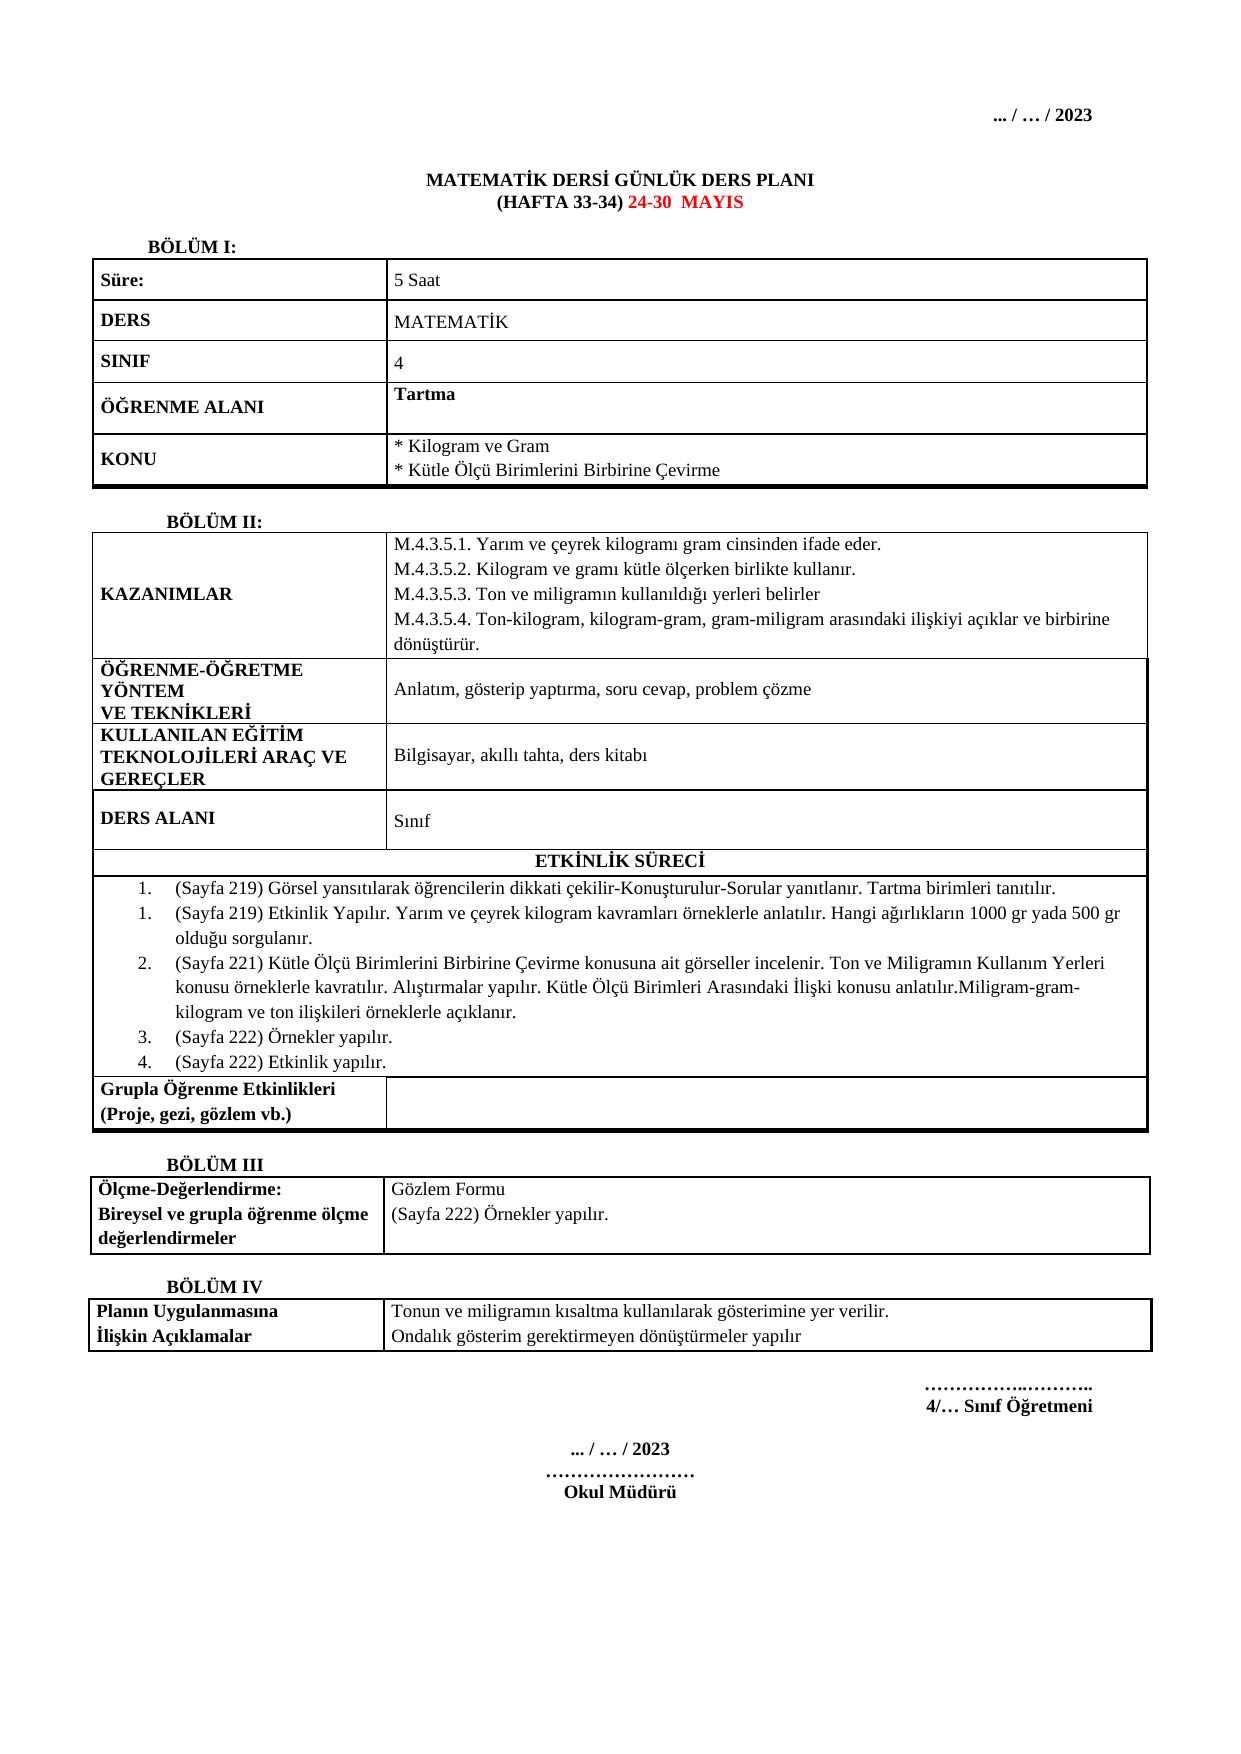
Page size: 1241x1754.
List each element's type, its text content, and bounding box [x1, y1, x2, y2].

table_cell 4 [388, 341, 1146, 382]
table_cell Bilgisayar, akıllı tahta, ders kitabı [387, 724, 1146, 789]
table_header Gözlem Formu (Sayfa 222) Örnekler yapılır. [385, 1178, 1149, 1252]
table_cell * Kilogram ve Gram * Kütle Ölçü Birimlerini Birbirine Çevirme [388, 435, 1146, 484]
text ……………..……….. [148, 1373, 1092, 1395]
text 4/… Sınıf Öğretmeni [148, 1395, 1092, 1416]
subtitle BÖLÜM IV [148, 1276, 1092, 1298]
table_header Planın Uygulanmasına İlişkin Açıklamalar [90, 1300, 383, 1349]
table_header 5 Saat [388, 260, 1146, 299]
text BÖLÜM II: [148, 511, 1092, 532]
table_cell Tartma [388, 383, 1146, 433]
text Okul Müdürü [148, 1481, 1092, 1503]
table_cell DERS [94, 301, 386, 340]
table_cell ETKİNLİK SÜRECİ [94, 850, 1146, 875]
table_cell Sınıf [387, 791, 1146, 848]
table_header Tonun ve miligramın kısaltma kullanılarak gösterimine yer verilir. Ondalık gösterim gerektirmeyen dönüştürmeler yapılır [385, 1300, 1150, 1349]
text (HAFTA 33-34) 24-30 MAYIS [148, 191, 1092, 212]
table_cell Anlatım, gösterip yaptırma, soru cevap, problem çözme [387, 659, 1146, 723]
table_cell SINIF [94, 341, 386, 382]
table_cell Grupla Öğrenme Etkinlikleri (Proje, gezi, gözlem vb.) [94, 1077, 386, 1128]
table_cell KONU [94, 435, 386, 484]
text BÖLÜM I: [148, 236, 1092, 258]
text ... / … / 2023 [148, 104, 1092, 126]
text …………………… [148, 1459, 1092, 1481]
table_cell MATEMATİK [388, 301, 1146, 340]
table_header KAZANIMLAR [93, 533, 386, 657]
table_cell (Sayfa 219) Görsel yansıtılarak öğrencilerin dikkati çekilir-Konuşturulur-Sorular yanıtlanır. Tartma birimleri tanıtılır. (Sayfa 219) Etkinlik Yapılır. Yarım ve çeyrek kilogram kavramları örneklerle anlatılır. Hangi ağırlıkların 1000 gr yada 500 gr olduğu sorgulanır. (Sayfa 221) Kütle Ölçü Birimlerini Birbirine Çevirme konusuna ait görseller incelenir. Ton ve Miligramın Kullanım Yerleri konusu örneklerle kavratılır. Alıştırmalar yapılır. Kütle Ölçü Birimleri Arasındaki İlişki konusu anlatılır.Miligram-gram-kilogram ve ton ilişkileri örneklerle açıklanır. (Sayfa 222) Örnekler yapılır. (Sayfa 222) Etkinlik yapılır. [94, 877, 1146, 1076]
subtitle BÖLÜM III [148, 1154, 1092, 1176]
text ... / … / 2023 [148, 1438, 1092, 1459]
table_header Süre: [94, 260, 386, 299]
table_cell KULLANILAN EĞİTİM TEKNOLOJİLERİ ARAÇ VE GEREÇLER [93, 724, 386, 789]
text MATEMATİK DERSİ GÜNLÜK DERS PLANI [148, 169, 1092, 191]
table_cell ÖĞRENME-ÖĞRETME YÖNTEM VE TEKNİKLERİ [93, 659, 386, 723]
table_cell DERS ALANI [94, 791, 386, 848]
table_cell ÖĞRENME ALANI [94, 383, 386, 433]
table_cell [387, 1078, 1146, 1128]
table_header M.4.3.5.1. Yarım ve çeyrek kilogramı gram cinsinden ifade eder. M.4.3.5.2. Kilogram ve gramı kütle ölçerken birlikte kullanır. M.4.3.5.3. Ton ve miligramın kullanıldığı yerleri belirler M.4.3.5.4. Ton-kilogram, kilogram-gram, gram-miligram arasındaki ilişkiyi açıklar ve birbirine dönüştürür. [387, 533, 1147, 657]
table_header Ölçme-Değerlendirme: Bireysel ve grupla öğrenme ölçme değerlendirmeler [92, 1178, 383, 1252]
